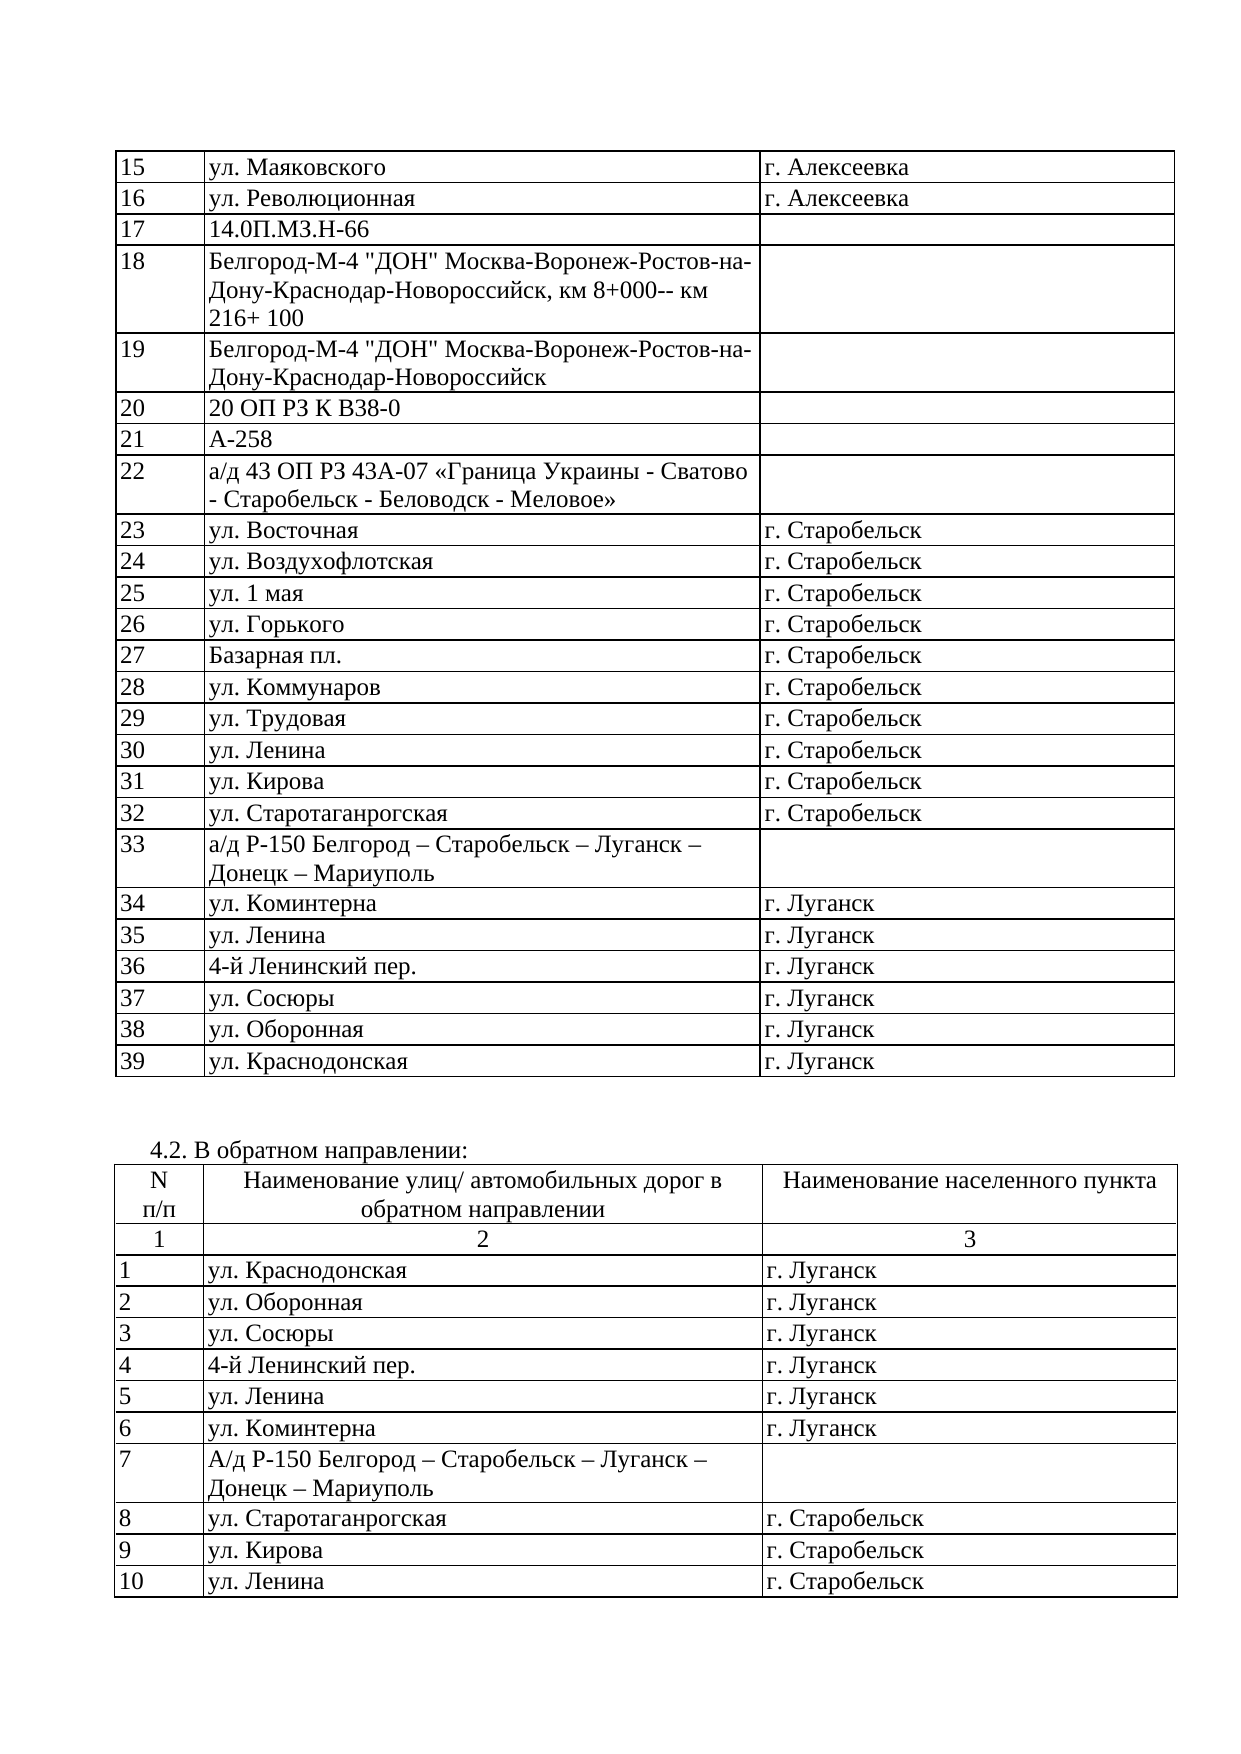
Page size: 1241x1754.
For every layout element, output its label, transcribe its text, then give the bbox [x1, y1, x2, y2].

table_cell ул. Сосюры [204, 1318, 762, 1348]
table_cell 10 [115, 1566, 203, 1596]
table_cell 33 [117, 830, 204, 887]
table_cell 24 [117, 546, 204, 576]
table_cell 1 [115, 1224, 203, 1254]
table_cell 3 [763, 1223, 1177, 1254]
table_cell ул. 1 мая [205, 578, 759, 608]
table_cell а/д Р-150 Белгород – Старобельск – Луганск – Донецк – Мариуполь [205, 830, 759, 887]
table_cell 4-й Ленинский пер. [205, 951, 759, 981]
table_cell 21 [117, 424, 204, 454]
table_cell ул. Кирова [205, 767, 759, 796]
table_cell [761, 393, 1174, 423]
table_cell ул. Краснодонская [205, 1046, 759, 1076]
table_cell ул. Ленина [205, 920, 759, 950]
table_cell г. Луганск [763, 1285, 1177, 1317]
table_cell ул. Революционная [205, 183, 759, 213]
table_cell г. Старобельск [763, 1533, 1177, 1565]
table_cell ул. Сосюры [205, 983, 759, 1013]
table_cell ул. Оборонная [205, 1014, 759, 1044]
table_cell г. Луганск [763, 1411, 1177, 1443]
text 4.2. В обратном направлении: [150, 1135, 1090, 1163]
table_cell 1 [115, 1255, 203, 1285]
table_cell г. Старобельск [763, 1565, 1177, 1596]
table_cell [761, 215, 1174, 244]
table_cell 20 [117, 393, 204, 423]
table_cell ул. Маяковского [205, 152, 759, 181]
table_header Наименование населенного пункта [763, 1165, 1177, 1222]
table_cell А/д Р-150 Белгород – Старобельск – Луганск – Донецк – Мариуполь [204, 1444, 762, 1502]
table_header N п/п [115, 1165, 203, 1222]
table_cell 2 [115, 1286, 203, 1317]
table_cell г. Старобельск [761, 515, 1174, 545]
table_cell 27 [117, 641, 204, 671]
table_cell г. Луганск [761, 1014, 1174, 1044]
table_cell г. Старобельск [761, 641, 1174, 671]
table_cell 26 [117, 609, 204, 639]
table_cell ул. Старотаганрогская [205, 798, 759, 828]
table_cell [761, 424, 1174, 454]
table_cell г. Луганск [763, 1348, 1177, 1380]
table_cell 3 [115, 1318, 203, 1348]
table_cell 36 [117, 951, 204, 981]
table_cell 2 [204, 1224, 762, 1254]
table_cell а/д 43 ОП РЗ 43А-07 «Граница Украины - Сватово - Старобельск - Беловодск - Меловое» [205, 456, 759, 513]
table_cell г. Старобельск [761, 546, 1174, 576]
table_cell 4-й Ленинский пер. [204, 1350, 762, 1380]
table_cell г. Старобельск [761, 704, 1174, 733]
table_cell г. Луганск [761, 920, 1174, 950]
table_header Наименование улиц/ автомобильных дорог в обратном направлении [204, 1165, 762, 1222]
table_cell 16 [117, 183, 204, 213]
table_cell ул. Ленина [204, 1566, 762, 1596]
table_cell 6 [115, 1412, 203, 1443]
table_cell [761, 334, 1174, 391]
table_cell г. Луганск [761, 983, 1174, 1013]
table_cell ул. Ленина [205, 735, 759, 765]
table_cell 28 [117, 672, 204, 702]
table_cell 25 [117, 578, 204, 608]
table_cell ул. Воздухофлотская [205, 546, 759, 576]
table_cell г. Луганск [761, 1046, 1174, 1076]
table_cell г. Луганск [761, 951, 1174, 981]
table_cell 39 [117, 1046, 204, 1076]
table_cell 19 [117, 334, 204, 391]
table_cell Белгород-М-4 "ДОН" Москва-Воронеж-Ростов-на-Дону-Краснодар-Новороссийск, км 8+000-- км 216+ 100 [205, 246, 759, 332]
table_cell ул. Коммунаров [205, 672, 759, 702]
table_cell Базарная пл. [205, 641, 759, 671]
table_cell г. Старобельск [761, 798, 1174, 828]
table_cell г. Старобельск [763, 1502, 1177, 1533]
table_cell ул. Старотаганрогская [204, 1503, 762, 1533]
table_cell г. Луганск [763, 1317, 1177, 1348]
table_cell 14.0П.МЗ.Н-66 [205, 215, 759, 244]
table_cell г. Луганск [761, 888, 1174, 918]
table_cell 18 [117, 246, 204, 332]
table_cell ул. Трудовая [205, 704, 759, 733]
table_cell ул. Кирова [204, 1535, 762, 1565]
table_cell 38 [117, 1014, 204, 1044]
table_cell ул. Оборонная [204, 1287, 762, 1317]
table_cell ул. Коминтерна [204, 1413, 762, 1443]
table_cell ул. Горького [205, 609, 759, 639]
table_cell А-258 [205, 424, 759, 454]
table_cell 23 [117, 515, 204, 545]
table_cell 30 [117, 735, 204, 765]
table_cell 17 [117, 215, 204, 244]
table_cell г. Старобельск [761, 735, 1174, 765]
table_cell Белгород-М-4 "ДОН" Москва-Воронеж-Ростов-на-Дону-Краснодар-Новороссийск [205, 334, 759, 391]
table_cell 32 [117, 798, 204, 828]
table_cell г. Старобельск [761, 672, 1174, 702]
table_cell 20 ОП РЗ К В38-0 [205, 393, 759, 423]
table_cell 9 [115, 1534, 203, 1565]
table_cell 37 [117, 983, 204, 1013]
table_cell 7 [115, 1444, 203, 1502]
table_cell 35 [117, 920, 204, 950]
table_cell г. Алексеевка [761, 152, 1174, 181]
table_cell г. Старобельск [761, 578, 1174, 608]
table_cell г. Старобельск [761, 767, 1174, 796]
table_cell г. Алексеевка [761, 183, 1174, 213]
table_cell 15 [117, 152, 204, 181]
table_cell 4 [115, 1349, 203, 1380]
table_cell 29 [117, 704, 204, 733]
table_cell ул. Коминтерна [205, 888, 759, 918]
table_cell 8 [115, 1503, 203, 1533]
table_cell ул. Краснодонская [204, 1256, 762, 1285]
table_cell [761, 830, 1174, 887]
table_cell [761, 246, 1174, 332]
table_cell г. Луганск [763, 1254, 1177, 1285]
table_cell 22 [117, 456, 204, 513]
table_cell ул. Ленина [204, 1381, 762, 1411]
table_cell 31 [117, 767, 204, 796]
table_cell [763, 1443, 1177, 1502]
table_cell г. Старобельск [761, 609, 1174, 639]
table_cell [761, 456, 1174, 513]
table_cell 5 [115, 1381, 203, 1411]
table_cell г. Луганск [763, 1380, 1177, 1411]
table_cell 34 [117, 888, 204, 918]
table_cell ул. Восточная [205, 515, 759, 545]
